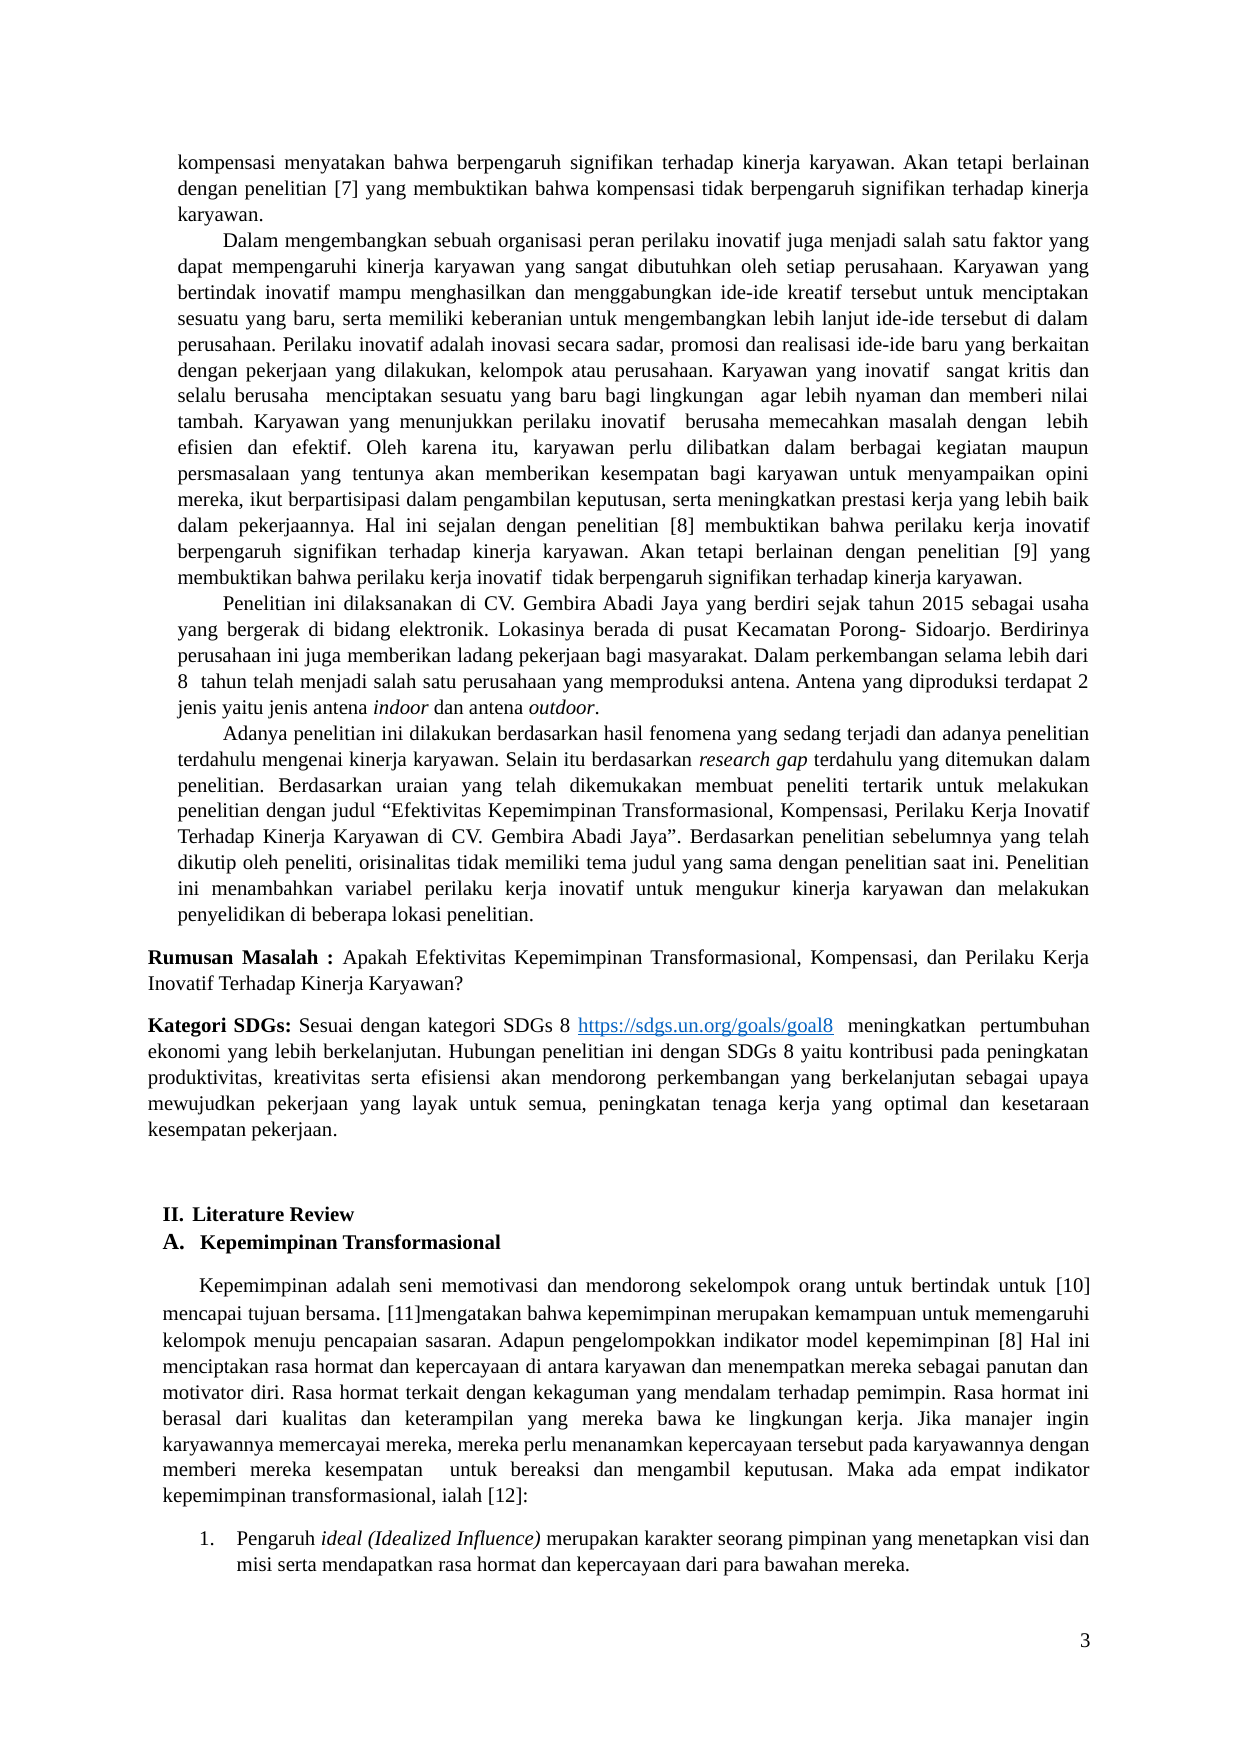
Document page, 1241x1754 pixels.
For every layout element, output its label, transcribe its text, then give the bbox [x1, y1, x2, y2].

subtitle Literature Review [162, 1202, 1090, 1226]
text Rumusan Masalah : Apakah Efektivitas Kepemimpinan Transformasional, Kompensasi, dan Perilaku Kerja Inovatif Terhadap Kinerja Karyawan? [148, 945, 1090, 995]
list Adanya penelitian ini dilakukan berdasarkan hasil fenomena yang sedang terjadi dan adanya penelitian terdahulu mengenai kinerja karyawan. Selain itu berdasarkan research gap terdahulu yang ditemukan dalam penelitian. Berdasarkan uraian yang telah dikemukakan membuat peneliti tertarik untuk melakukan penelitian dengan judul “Efektivitas Kepemimpinan Transformasional, Kompensasi, Perilaku Kerja Inovatif Terhadap Kinerja Karyawan di CV. Gembira Abadi Jaya”. Berdasarkan penelitian sebelumnya yang telah dikutip oleh peneliti, orisinalitas tidak memiliki tema judul yang sama dengan penelitian saat ini. Penelitian ini menambahkan variabel perilaku kerja inovatif untuk mengukur kinerja karyawan dan melakukan penyelidikan di beberapa lokasi penelitian. [177, 721, 1090, 926]
list Pengaruh ideal (Idealized Influence) merupakan karakter seorang pimpinan yang menetapkan visi dan misi serta mendapatkan rasa hormat dan kepercayaan dari para bawahan mereka. [199, 1526, 1090, 1576]
text Kepemimpinan adalah seni memotivasi dan mendorong sekelompok orang untuk bertindak untuk [10] mencapai tujuan bersama. [11]mengatakan bahwa kepemimpinan merupakan kemampuan untuk memengaruhi kelompok menuju pencapaian sasaran. Adapun pengelompokkan indikator model kepemimpinan [8] Hal ini menciptakan rasa hormat dan kepercayaan di antara karyawan dan menempatkan mereka sebagai panutan dan motivator diri. Rasa hormat terkait dengan kekaguman yang mendalam terhadap pemimpin. Rasa hormat ini berasal dari kualitas dan keterampilan yang mereka bawa ke lingkungan kerja. Jika manajer ingin karyawannya memercayai mereka, mereka perlu menanamkan kepercayaan tersebut pada karyawannya dengan memberi mereka kesempatan untuk bereaksi dan mengambil keputusan. Maka ada empat indikator kepemimpinan transformasional, ialah [12]: [162, 1273, 1090, 1507]
list Penelitian ini dilaksanakan di CV. Gembira Abadi Jaya yang berdiri sejak tahun 2015 sebagai usaha yang bergerak di bidang elektronik. Lokasinya berada di pusat Kecamatan Porong- Sidoarjo. Berdirinya perusahaan ini juga memberikan ladang pekerjaan bagi masyarakat. Dalam perkembangan selama lebih dari 8 tahun telah menjadi salah satu perusahaan yang memproduksi antena. Antena yang diproduksi terdapat 2 jenis yaitu jenis antena indoor dan antena outdoor. [177, 591, 1090, 719]
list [177, 150, 1090, 226]
text Kategori SDGs: Sesuai dengan kategori SDGs 8 https://sdgs.un.org/goals/goal8 meningkatkan pertumbuhan ekonomi yang lebih berkelanjutan. Hubungan penelitian ini dengan SDGs 8 yaitu kontribusi pada peningkatan produktivitas, kreativitas serta efisiensi akan mendorong perkembangan yang berkelanjutan sebagai upaya mewujudkan pekerjaan yang layak untuk semua, peningkatan tenaga kerja yang optimal dan kesetaraan kesempatan pekerjaan. [148, 1013, 1090, 1141]
list Dalam mengembangkan sebuah organisasi peran perilaku inovatif juga menjadi salah satu faktor yang dapat mempengaruhi kinerja karyawan yang sangat dibutuhkan oleh setiap perusahaan. Karyawan yang bertindak inovatif mampu menghasilkan dan menggabungkan ide-ide kreatif tersebut untuk menciptakan sesuatu yang baru, serta memiliki keberanian untuk mengembangkan lebih lanjut ide-ide tersebut di dalam perusahaan. Perilaku inovatif adalah inovasi secara sadar, promosi dan realisasi ide-ide baru yang berkaitan dengan pekerjaan yang dilakukan, kelompok atau perusahaan. Karyawan yang inovatif sangat kritis dan selalu berusaha menciptakan sesuatu yang baru bagi lingkungan agar lebih nyaman dan memberi nilai tambah. Karyawan yang menunjukkan perilaku inovatif berusaha memecahkan masalah dengan lebih efisien dan efektif. Oleh karena itu, karyawan perlu dilibatkan dalam berbagai kegiatan maupun persmasalaan yang tentunya akan memberikan kesempatan bagi karyawan untuk menyampaikan opini mereka, ikut berpartisipasi dalam pengambilan keputusan, serta meningkatkan prestasi kerja yang lebih baik dalam pekerjaannya. Hal ini sejalan dengan penelitian [8] membuktikan bahwa perilaku kerja inovatif berpengaruh signifikan terhadap kinerja karyawan. Akan tetapi berlainan dengan penelitian [9] yang membuktikan bahwa perilaku kerja inovatif tidak berpengaruh signifikan terhadap kinerja karyawan. [177, 228, 1090, 589]
subtitle Kepemimpinan Transformasional [162, 1228, 1090, 1254]
